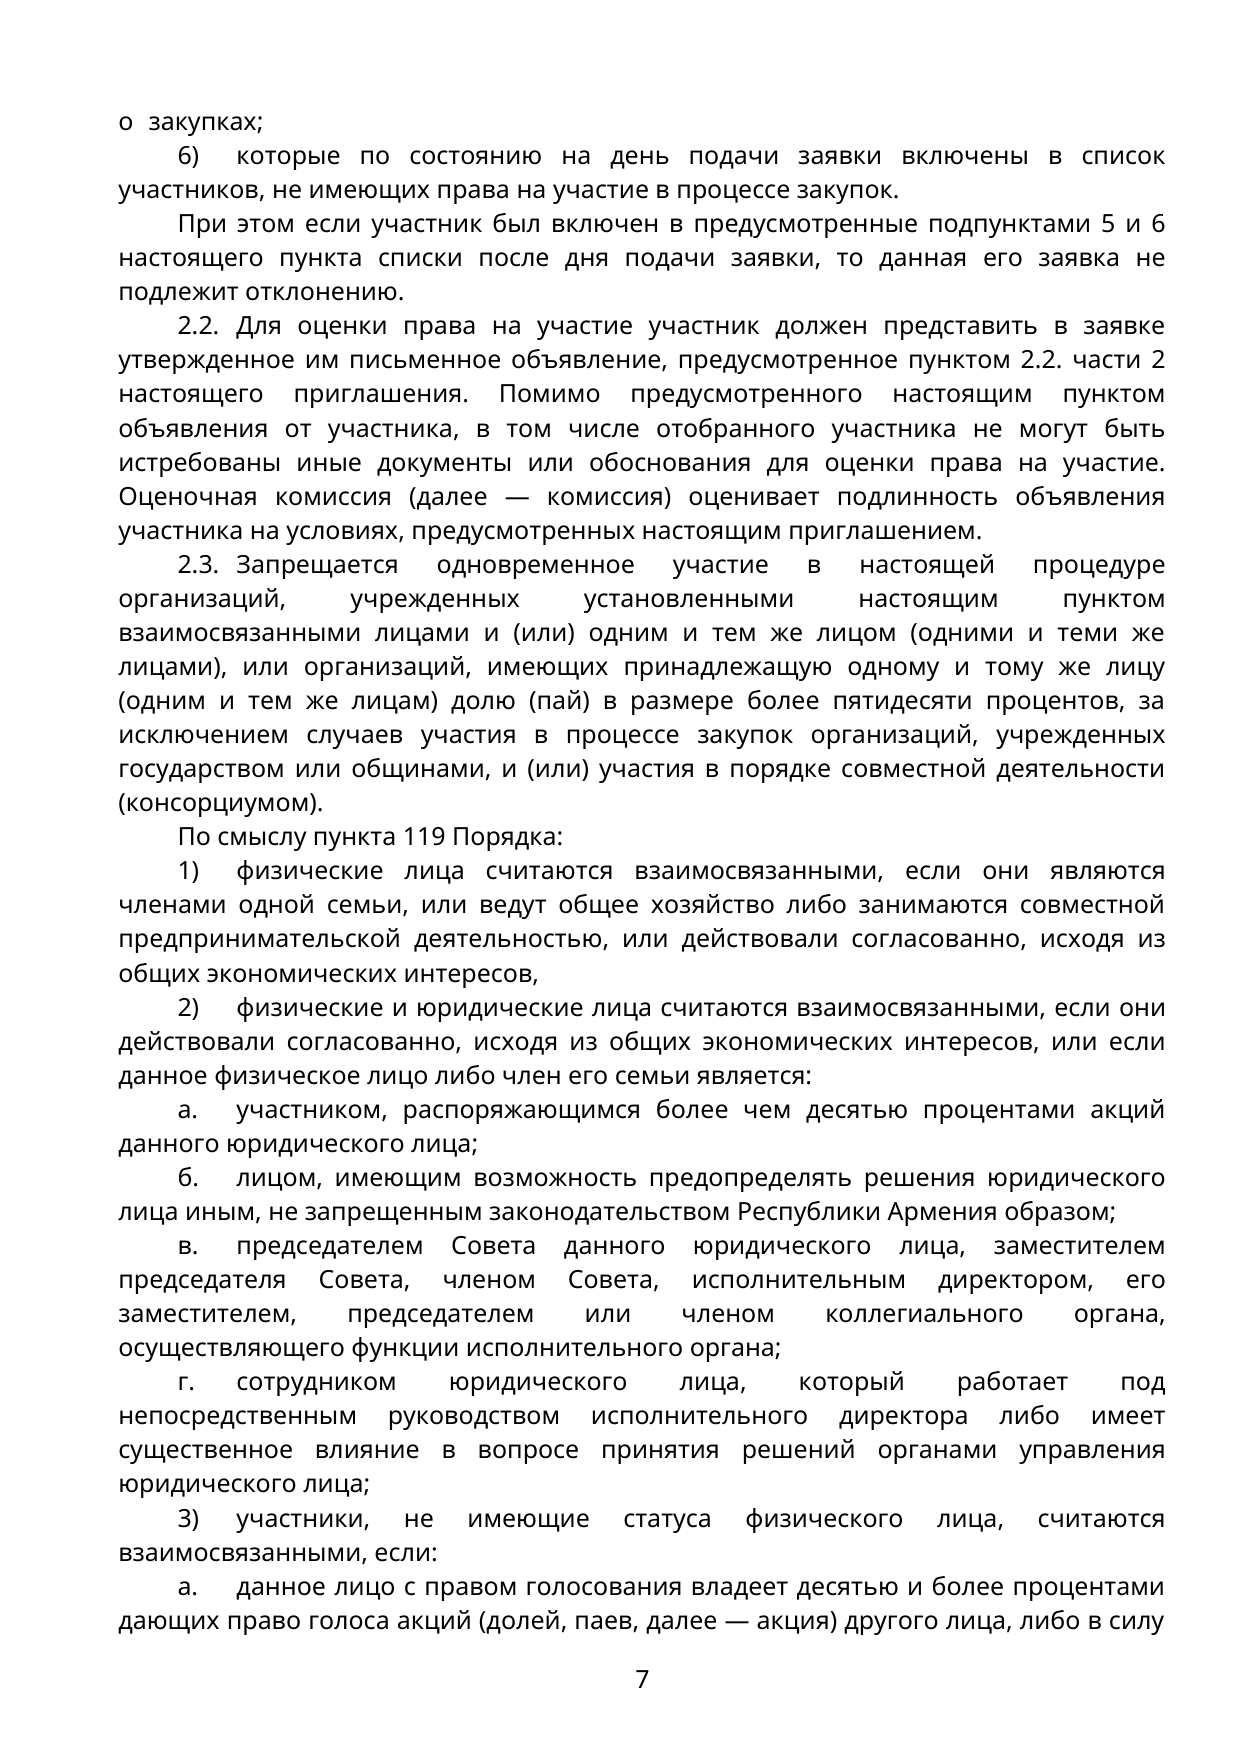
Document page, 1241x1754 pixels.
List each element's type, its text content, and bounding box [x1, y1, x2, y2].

text При этом если участник был включен в предусмотренные подпунктами 5 и 6 настоящего пункта списки после дня подачи заявки, то данная его заявка не подлежит отклонению. [118, 206, 1167, 308]
text в. председателем Совета данного юридического лица, заместителем председателя Совета, членом Совета, исполнительным директором, его заместителем, председателем или членом коллегиального органа, осуществляющего функции исполнительного органа; [118, 1228, 1167, 1364]
text 6) которые по состоянию на день подачи заявки включены в список участников, не имеющих права на участие в процессе закупок. [118, 138, 1167, 206]
text 2.2. Для оценки права на участие участник должен представить в заявке утвержденное им письменное объявление, предусмотренное пунктом 2.2. части 2 настоящего приглашения. Помимо предусмотренного настоящим пунктом объявления от участника, в том числе отобранного участника не могут быть истребованы иные документы или обоснования для оценки права на участие. Оценочная комиссия (далее — комиссия) оценивает подлинность объявления участника на условиях, предусмотренных настоящим приглашением. [118, 308, 1167, 546]
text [118, 1568, 1167, 1636]
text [118, 103, 1167, 138]
text г. сотрудником юридического лица, который работает под непосредственным руководством исполнительного директора либо имеет существенное влияние в вопросе принятия решений органами управления юридического лица; [118, 1364, 1167, 1500]
text 2.3. Запрещается одновременное участие в настоящей процедуре организаций, учрежденных установленными настоящим пунктом взаимосвязанными лицами и (или) одним и тем же лицом (одними и теми же лицами), или организаций, имеющих принадлежащую одному и тому же лицу (одним и тем же лицам) долю (пай) в размере более пятидесяти процентов, за исключением случаев участия в процессе закупок организаций, учрежденных государством или общинами, и (или) участия в порядке совместной деятельности (консорциумом). [118, 546, 1167, 819]
text а. участником, распоряжающимся более чем десятью процентами акций данного юридического лица; [118, 1091, 1167, 1159]
text 3) участники, не имеющие статуса физического лица, считаются взаимосвязанными, если: [118, 1500, 1167, 1568]
text 1) физические лица считаются взаимосвязанными, если они являются членами одной семьи, или ведут общее хозяйство либо занимаются совместной предпринимательской деятельностью, или действовали согласованно, исходя из общих экономических интересов, [118, 853, 1167, 989]
text 2) физические и юридические лица считаются взаимосвязанными, если они действовали согласованно, исходя из общих экономических интересов, или если данное физическое лицо либо член его семьи является: [118, 989, 1167, 1091]
text б. лицом, имеющим возможность предопределять решения юридического лица иным, не запрещенным законодательством Республики Армения образом; [118, 1159, 1167, 1228]
text По смыслу пункта 119 Порядка: [118, 819, 1167, 853]
